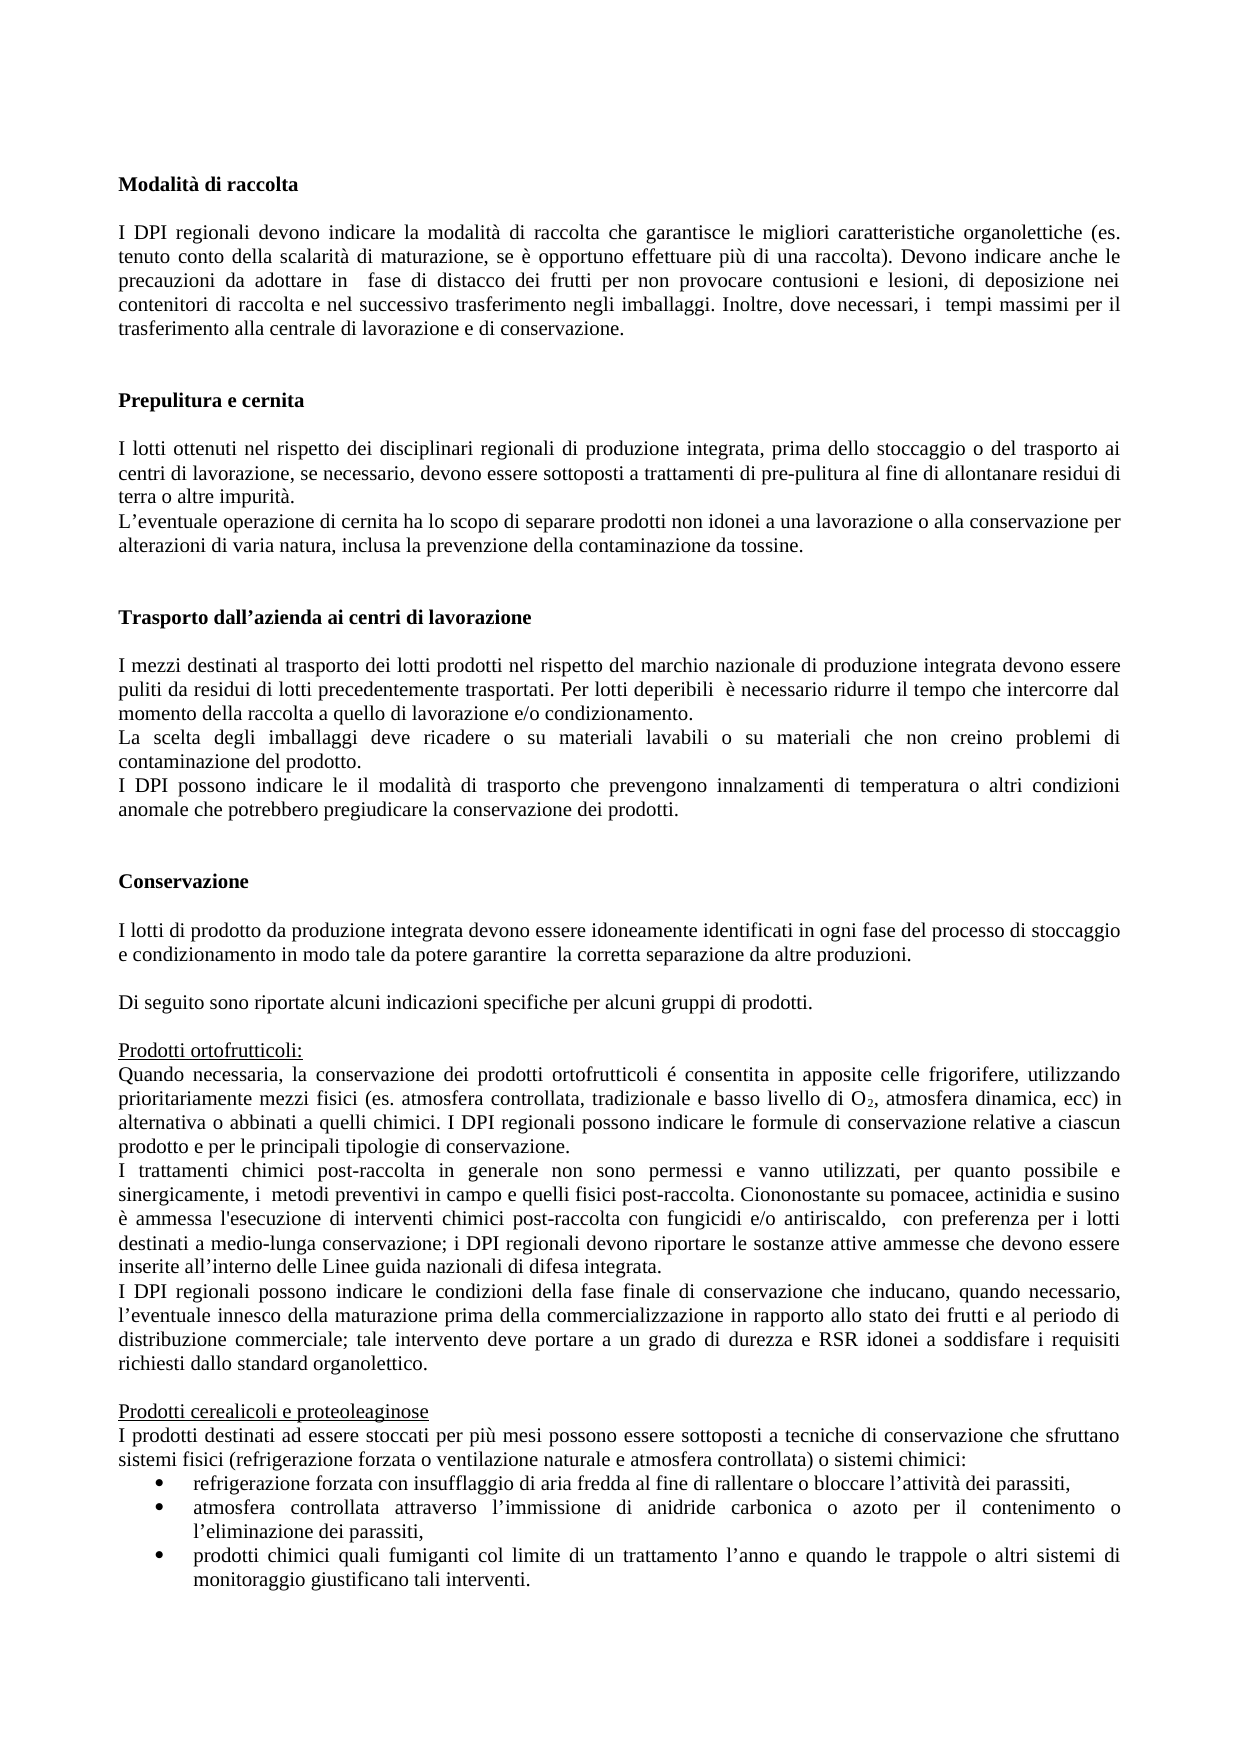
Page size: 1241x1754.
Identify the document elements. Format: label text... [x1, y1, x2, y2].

text Quando necessaria, la conservazione dei prodotti ortofrutticoli é consentita in apposite celle frigorifere, utilizzando prioritariamente mezzi fisici (es. atmosfera controllata, tradizionale e basso livello di O2, atmosfera dinamica, ecc) in alternativa o abbinati a quelli chimici. I DPI regionali possono indicare le formule di conservazione relative a ciascun prodotto e per le principali tipologie di conservazione. [118, 1062, 1122, 1158]
text I prodotti destinati ad essere stoccati per più mesi possono essere sottoposti a tecniche di conservazione che sfruttano sistemi fisici (refrigerazione forzata o ventilazione naturale e atmosfera controllata) o sistemi chimici: [118, 1423, 1122, 1471]
text I DPI possono indicare le il modalità di trasporto che prevengono innalzamenti di temperatura o altri condizioni anomale che potrebbero pregiudicare la conservazione dei prodotti. [118, 773, 1122, 821]
text Modalità di raccolta [118, 172, 1122, 196]
text I DPI regionali possono indicare le condizioni della fase finale di conservazione che inducano, quando necessario, l’eventuale innesco della maturazione prima della commercializzazione in rapporto allo stato dei frutti e al periodo di distribuzione commerciale; tale intervento deve portare a un grado di durezza e RSR idonei a soddisfare i requisiti richiesti dallo standard organolettico. [118, 1278, 1122, 1375]
text I lotti ottenuti nel rispetto dei disciplinari regionali di produzione integrata, prima dello stoccaggio o del trasporto ai centri di lavorazione, se necessario, devono essere sottoposti a trattamenti di pre-pulitura al fine di allontanare residui di terra o altre impurità. [118, 436, 1122, 508]
list prodotti chimici quali fumiganti col limite di un trattamento l’anno e quando le trappole o altri sistemi di monitoraggio giustificano tali interventi. [156, 1543, 1122, 1591]
text Conservazione [118, 869, 1122, 893]
text Prodotti cerealicoli e proteoleaginose [118, 1399, 1122, 1423]
text Prepulitura e cernita [118, 388, 1122, 412]
list atmosfera controllata attraverso l’immissione di anidride carbonica o azoto per il contenimento o l’eliminazione dei parassiti, [156, 1495, 1122, 1543]
text L’eventuale operazione di cernita ha lo scopo di separare prodotti non idonei a una lavorazione o alla conservazione per alterazioni di varia natura, inclusa la prevenzione della contaminazione da tossine. [118, 508, 1122, 557]
text Prodotti ortofrutticoli: [118, 1038, 1122, 1062]
text Di seguito sono riportate alcuni indicazioni specifiche per alcuni gruppi di prodotti. [118, 990, 1122, 1014]
text La scelta degli imballaggi deve ricadere o su materiali lavabili o su materiali che non creino problemi di contaminazione del prodotto. [118, 725, 1122, 773]
text Trasporto dall’azienda ai centri di lavorazione [118, 605, 1122, 629]
list refrigerazione forzata con insufflaggio di aria fredda al fine di rallentare o bloccare l’attività dei parassiti, [156, 1471, 1122, 1495]
text I DPI regionali devono indicare la modalità di raccolta che garantisce le migliori caratteristiche organolettiche (es. tenuto conto della scalarità di maturazione, se è opportuno effettuare più di una raccolta). Devono indicare anche le precauzioni da adottare in fase di distacco dei frutti per non provocare contusioni e lesioni, di deposizione nei contenitori di raccolta e nel successivo trasferimento negli imballaggi. Inoltre, dove necessari, i tempi massimi per il trasferimento alla centrale di lavorazione e di conservazione. [118, 220, 1122, 340]
text I lotti di prodotto da produzione integrata devono essere idoneamente identificati in ogni fase del processo di stoccaggio e condizionamento in modo tale da potere garantire la corretta separazione da altre produzioni. [118, 918, 1122, 966]
text I trattamenti chimici post-raccolta in generale non sono permessi e vanno utilizzati, per quanto possibile e sinergicamente, i metodi preventivi in campo e quelli fisici post-raccolta. Ciononostante su pomacee, actinidia e susino è ammessa l'esecuzione di interventi chimici post-raccolta con fungicidi e/o antiriscaldo, con preferenza per i lotti destinati a medio-lunga conservazione; i DPI regionali devono riportare le sostanze attive ammesse che devono essere inserite all’interno delle Linee guida nazionali di difesa integrata. [118, 1158, 1122, 1278]
text I mezzi destinati al trasporto dei lotti prodotti nel rispetto del marchio nazionale di produzione integrata devono essere puliti da residui di lotti precedentemente trasportati. Per lotti deperibili è necessario ridurre il tempo che intercorre dal momento della raccolta a quello di lavorazione e/o condizionamento. [118, 653, 1122, 725]
